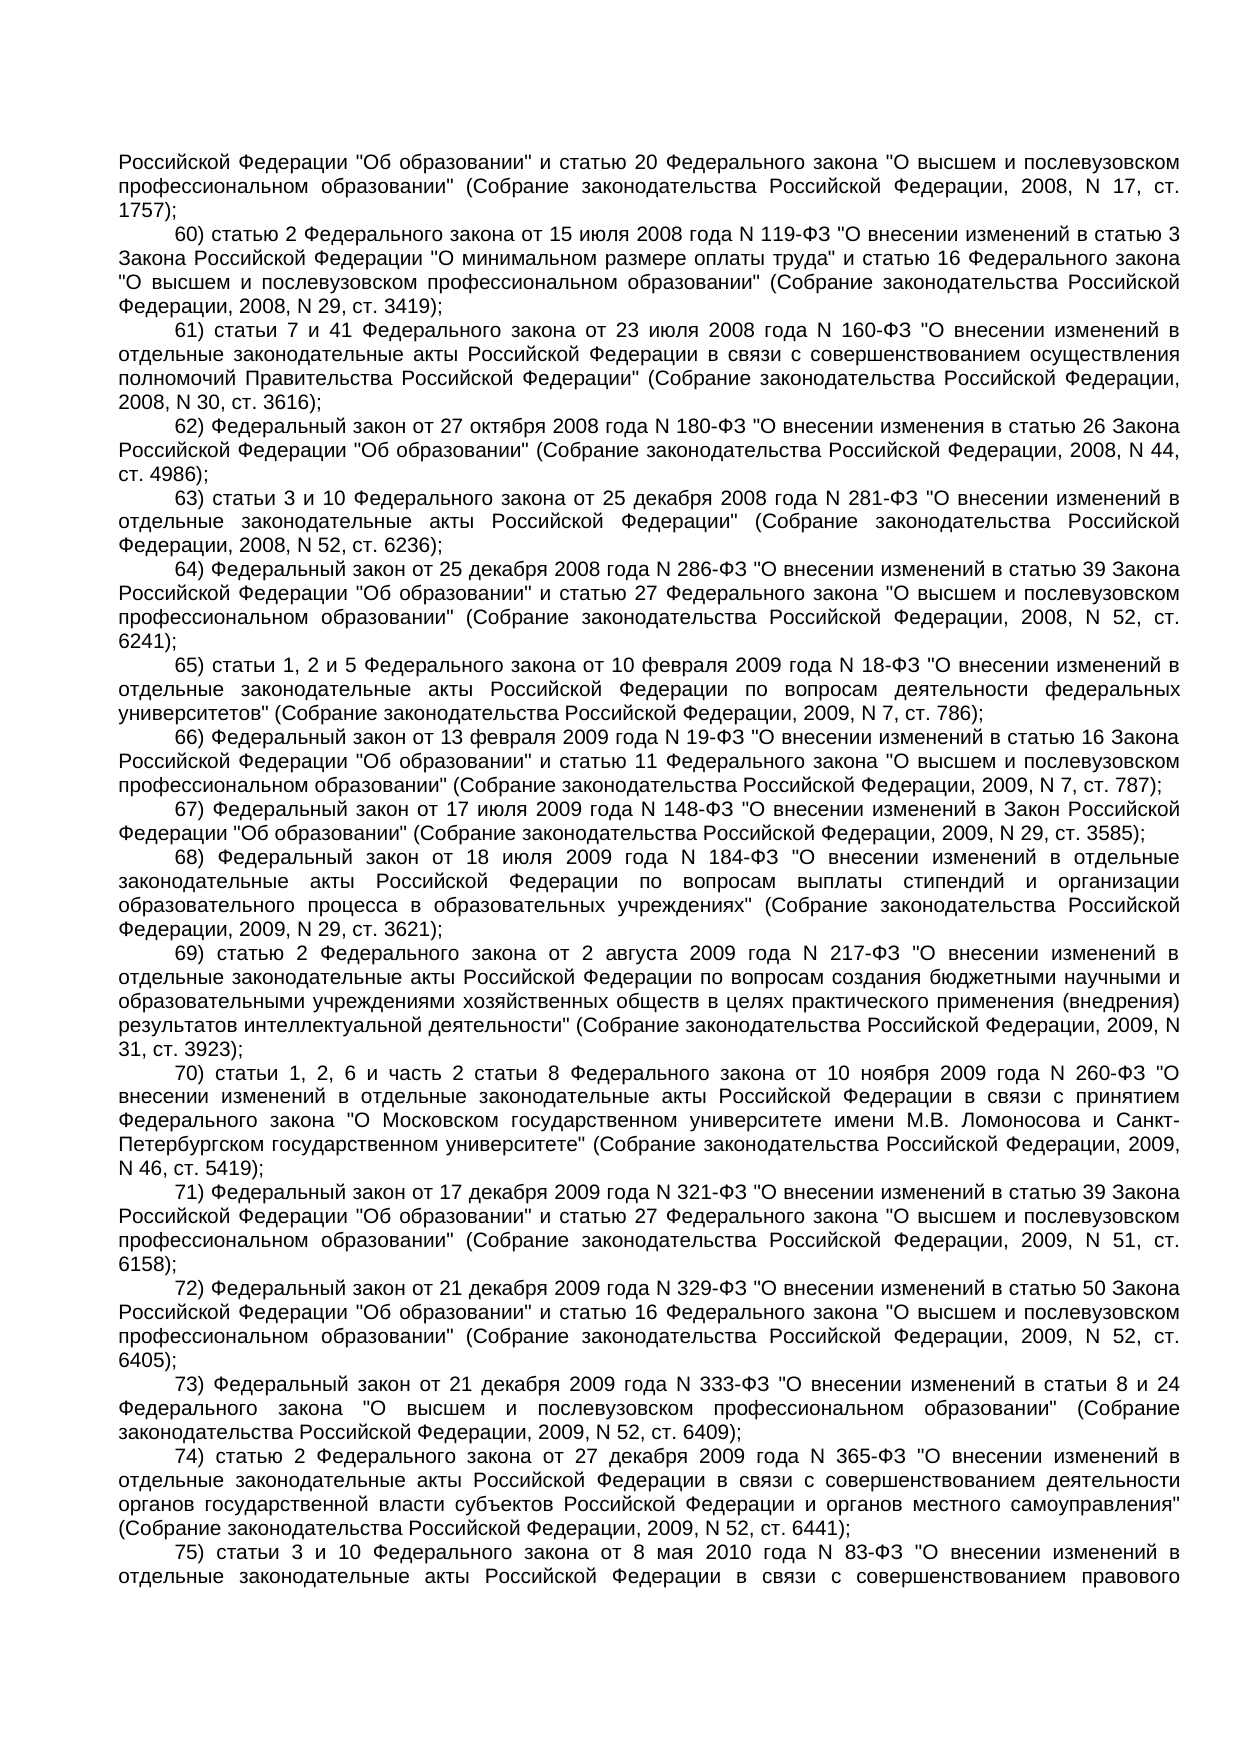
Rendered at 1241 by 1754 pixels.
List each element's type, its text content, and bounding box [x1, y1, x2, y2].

text 60) статью 2 Федерального закона от 15 июля 2008 года N 119-ФЗ "О внесении изменений в статью 3 Закона Российской Федерации "О минимальном размере оплаты труда" и статью 16 Федерального закона "О высшем и послевузовском профессиональном образовании" (Собрание законодательства Российской Федерации, 2008, N 29, ст. 3419); [118, 222, 1181, 318]
text 66) Федеральный закон от 13 февраля 2009 года N 19-ФЗ "О внесении изменений в статью 16 Закона Российской Федерации "Об образовании" и статью 11 Федерального закона "О высшем и послевузовском профессиональном образовании" (Собрание законодательства Российской Федерации, 2009, N 7, ст. 787); [118, 725, 1181, 797]
text 74) статью 2 Федерального закона от 27 декабря 2009 года N 365-ФЗ "О внесении изменений в отдельные законодательные акты Российской Федерации в связи с совершенствованием деятельности органов государственной власти субъектов Российской Федерации и органов местного самоуправления" (Собрание законодательства Российской Федерации, 2009, N 52, ст. 6441); [118, 1444, 1181, 1539]
text 65) статьи 1, 2 и 5 Федерального закона от 10 февраля 2009 года N 18-ФЗ "О внесении изменений в отдельные законодательные акты Российской Федерации по вопросам деятельности федеральных университетов" (Собрание законодательства Российской Федерации, 2009, N 7, ст. 786); [118, 653, 1181, 725]
text 73) Федеральный закон от 21 декабря 2009 года N 333-ФЗ "О внесении изменений в статьи 8 и 24 Федерального закона "О высшем и послевузовском профессиональном образовании" (Собрание законодательства Российской Федерации, 2009, N 52, ст. 6409); [118, 1372, 1181, 1444]
text 69) статью 2 Федерального закона от 2 августа 2009 года N 217-ФЗ "О внесении изменений в отдельные законодательные акты Российской Федерации по вопросам создания бюджетными научными и образовательными учреждениями хозяйственных обществ в целях практического применения (внедрения) результатов интеллектуальной деятельности" (Собрание законодательства Российской Федерации, 2009, N 31, ст. 3923); [118, 941, 1181, 1060]
text 71) Федеральный закон от 17 декабря 2009 года N 321-ФЗ "О внесении изменений в статью 39 Закона Российской Федерации "Об образовании" и статью 27 Федерального закона "О высшем и послевузовском профессиональном образовании" (Собрание законодательства Российской Федерации, 2009, N 51, ст. 6158); [118, 1180, 1181, 1276]
text 64) Федеральный закон от 25 декабря 2008 года N 286-ФЗ "О внесении изменений в статью 39 Закона Российской Федерации "Об образовании" и статью 27 Федерального закона "О высшем и послевузовском профессиональном образовании" (Собрание законодательства Российской Федерации, 2008, N 52, ст. 6241); [118, 557, 1181, 653]
text 72) Федеральный закон от 21 декабря 2009 года N 329-ФЗ "О внесении изменений в статью 50 Закона Российской Федерации "Об образовании" и статью 16 Федерального закона "О высшем и послевузовском профессиональном образовании" (Собрание законодательства Российской Федерации, 2009, N 52, ст. 6405); [118, 1276, 1181, 1372]
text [118, 1539, 1181, 1587]
text 68) Федеральный закон от 18 июля 2009 года N 184-ФЗ "О внесении изменений в отдельные законодательные акты Российской Федерации по вопросам выплаты стипендий и организации образовательного процесса в образовательных учреждениях" (Собрание законодательства Российской Федерации, 2009, N 29, ст. 3621); [118, 845, 1181, 941]
text 63) статьи 3 и 10 Федерального закона от 25 декабря 2008 года N 281-ФЗ "О внесении изменений в отдельные законодательные акты Российской Федерации" (Собрание законодательства Российской Федерации, 2008, N 52, ст. 6236); [118, 485, 1181, 557]
text 67) Федеральный закон от 17 июля 2009 года N 148-ФЗ "О внесении изменений в Закон Российской Федерации "Об образовании" (Собрание законодательства Российской Федерации, 2009, N 29, ст. 3585); [118, 797, 1181, 845]
text 70) статьи 1, 2, 6 и часть 2 статьи 8 Федерального закона от 10 ноября 2009 года N 260-ФЗ "О внесении изменений в отдельные законодательные акты Российской Федерации в связи с принятием Федерального закона "О Московском государственном университете имени М.В. Ломоносова и Санкт-Петербургском государственном университете" (Собрание законодательства Российской Федерации, 2009, N 46, ст. 5419); [118, 1060, 1181, 1180]
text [118, 150, 1181, 222]
text 61) статьи 7 и 41 Федерального закона от 23 июля 2008 года N 160-ФЗ "О внесении изменений в отдельные законодательные акты Российской Федерации в связи с совершенствованием осуществления полномочий Правительства Российской Федерации" (Собрание законодательства Российской Федерации, 2008, N 30, ст. 3616); [118, 318, 1181, 413]
text 62) Федеральный закон от 27 октября 2008 года N 180-ФЗ "О внесении изменения в статью 26 Закона Российской Федерации "Об образовании" (Собрание законодательства Российской Федерации, 2008, N 44, ст. 4986); [118, 413, 1181, 485]
